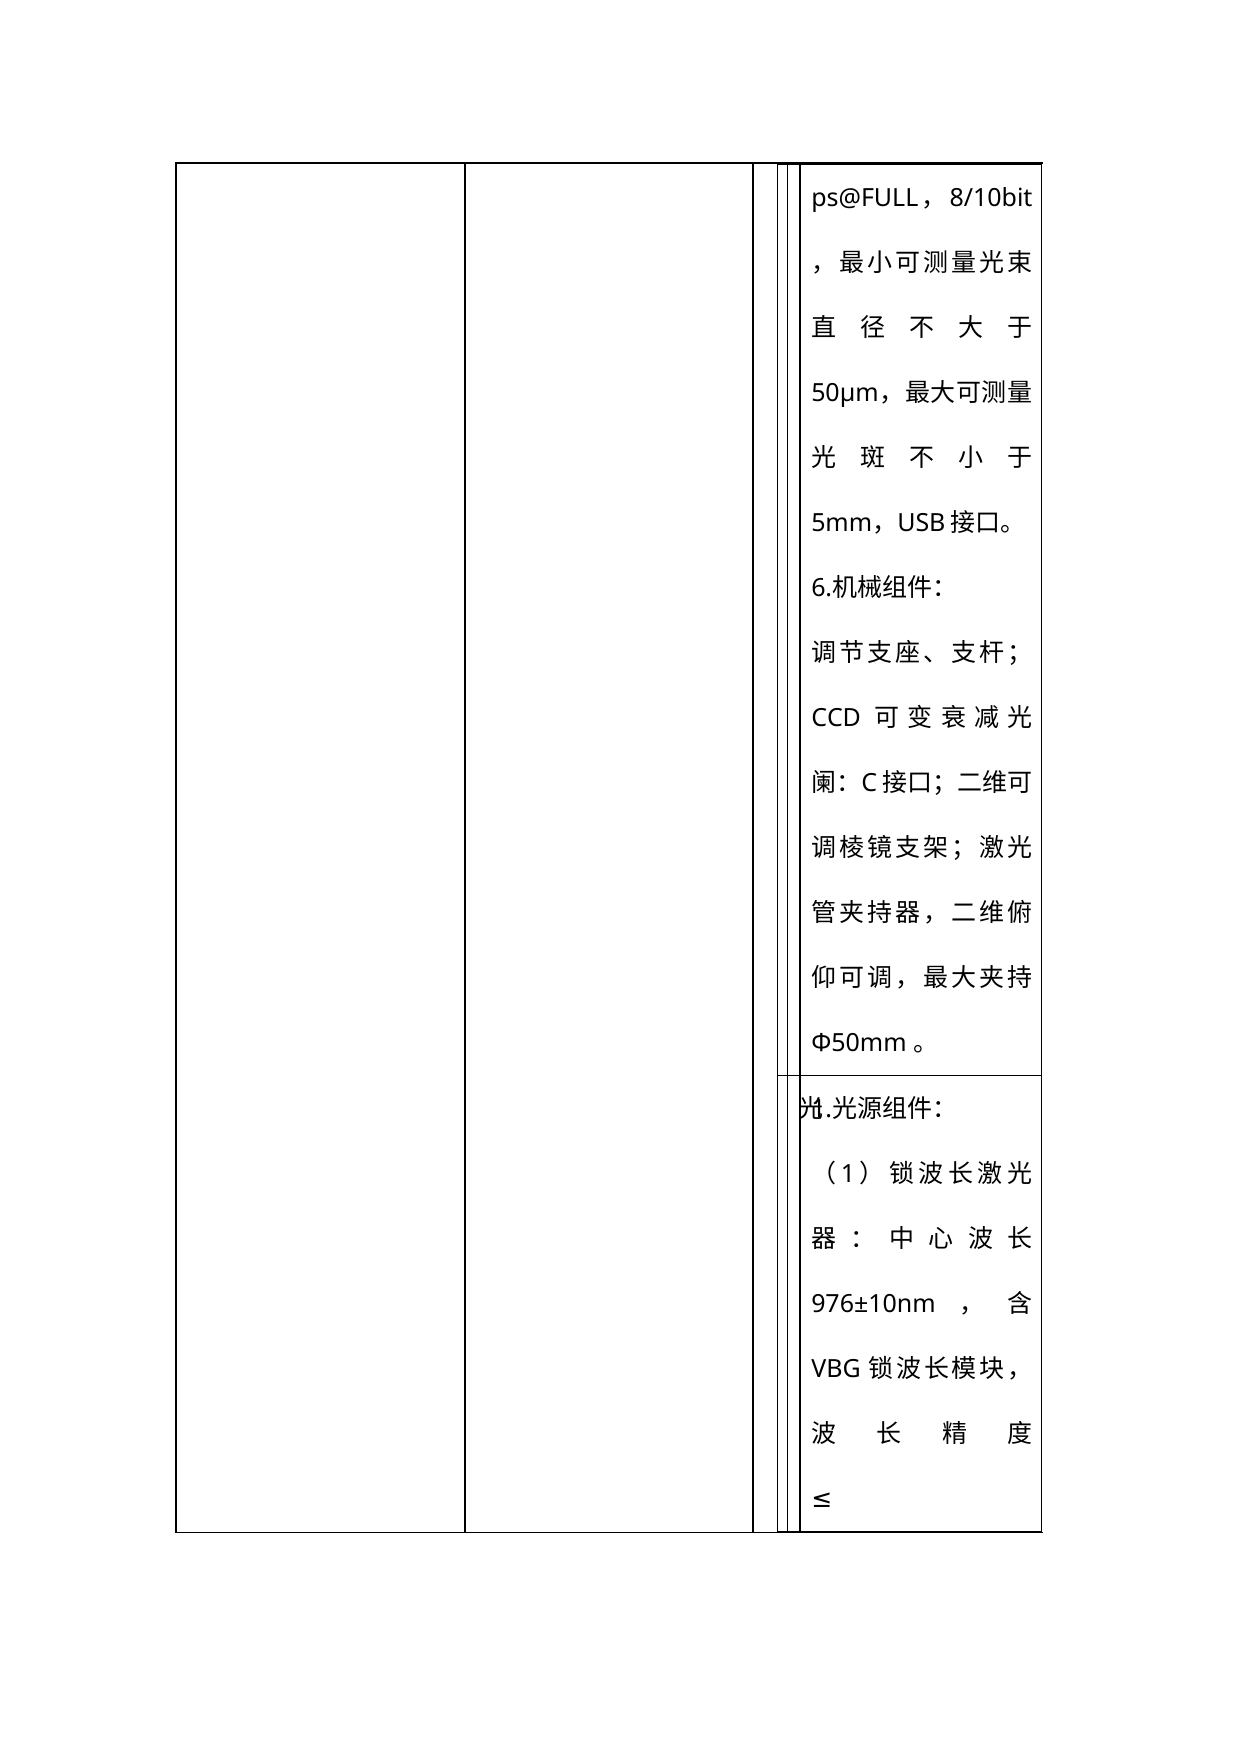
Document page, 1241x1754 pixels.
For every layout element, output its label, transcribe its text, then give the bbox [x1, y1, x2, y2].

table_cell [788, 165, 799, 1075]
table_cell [801, 165, 1041, 1075]
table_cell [801, 1076, 1041, 1531]
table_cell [754, 164, 777, 1532]
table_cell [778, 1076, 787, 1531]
table_cell 1 [466, 164, 752, 1532]
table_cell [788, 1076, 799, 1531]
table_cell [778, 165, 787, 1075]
table_cell [177, 164, 464, 1532]
